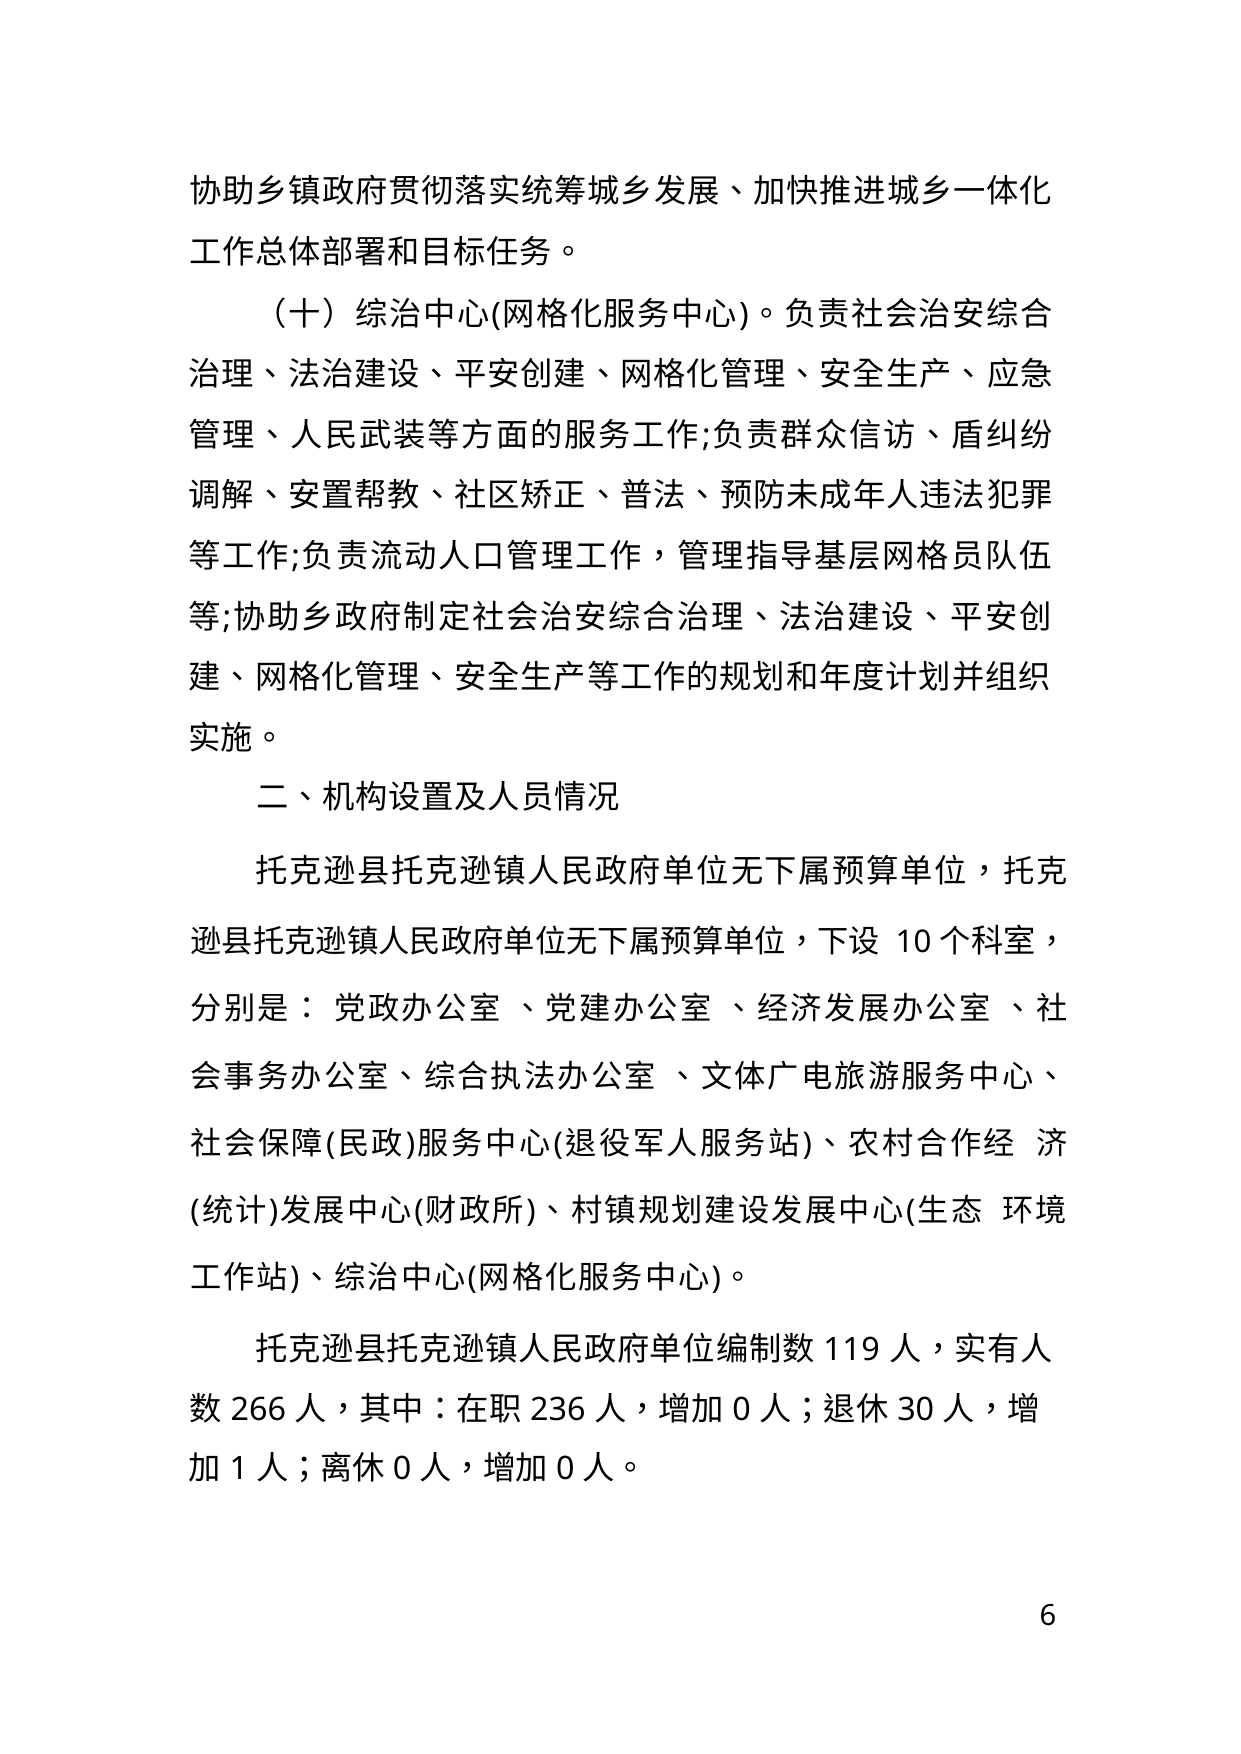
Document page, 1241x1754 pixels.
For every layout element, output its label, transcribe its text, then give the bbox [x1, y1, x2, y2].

text 托克逊县托克逊镇人民政府单位无下属预算单位，托克 逊县托克逊镇人民政府单位无下属预算单位，下设 10 个科室， 分别是： 党政办公室 、党建办公室 、经济发展办公室 、社 会事务办公室、综合执法办公室 、文体广电旅游服务中心、 社会保障(民政)服务中心(退役军人服务站)、农村合作经 济(统计)发展中心(财政所)、村镇规划建设发展中心(生态 环境工作站)、综治中心(网格化服务中心)。 [190, 848, 1067, 1298]
text （十）综治中心(网格化服务中心)。负责社会治安综合 治理、法治建设、平安创建、网格化管理、安全生产、应急 管理、人民武装等方面的服务工作;负责群众信访、盾纠纷 调解、安置帮教、社区矫正、普法、预防未成年人违法犯罪 等工作;负责流动人口管理工作，管理指导基层网格员队伍 等;协助乡政府制定社会治安综合治理、法治建设、平安创 建、网格化管理、安全生产等工作的规划和年度计划并组织 实施。 [188, 291, 1053, 759]
text 加 1 人；离休 0 人，增加 0 人。 [189, 1447, 1067, 1487]
text 托克逊县托克逊镇人民政府单位编制数 119 人，实有人 数 266 人，其中：在职 236 人，增加 0 人；退休 30 人，增 [189, 1326, 1053, 1430]
text 二、机构设置及人员情况 [256, 776, 1067, 817]
text 协助乡镇政府贯彻落实统筹城乡发展、加快推进城乡一体化 工作总体部署和目标任务。 [189, 168, 1053, 273]
